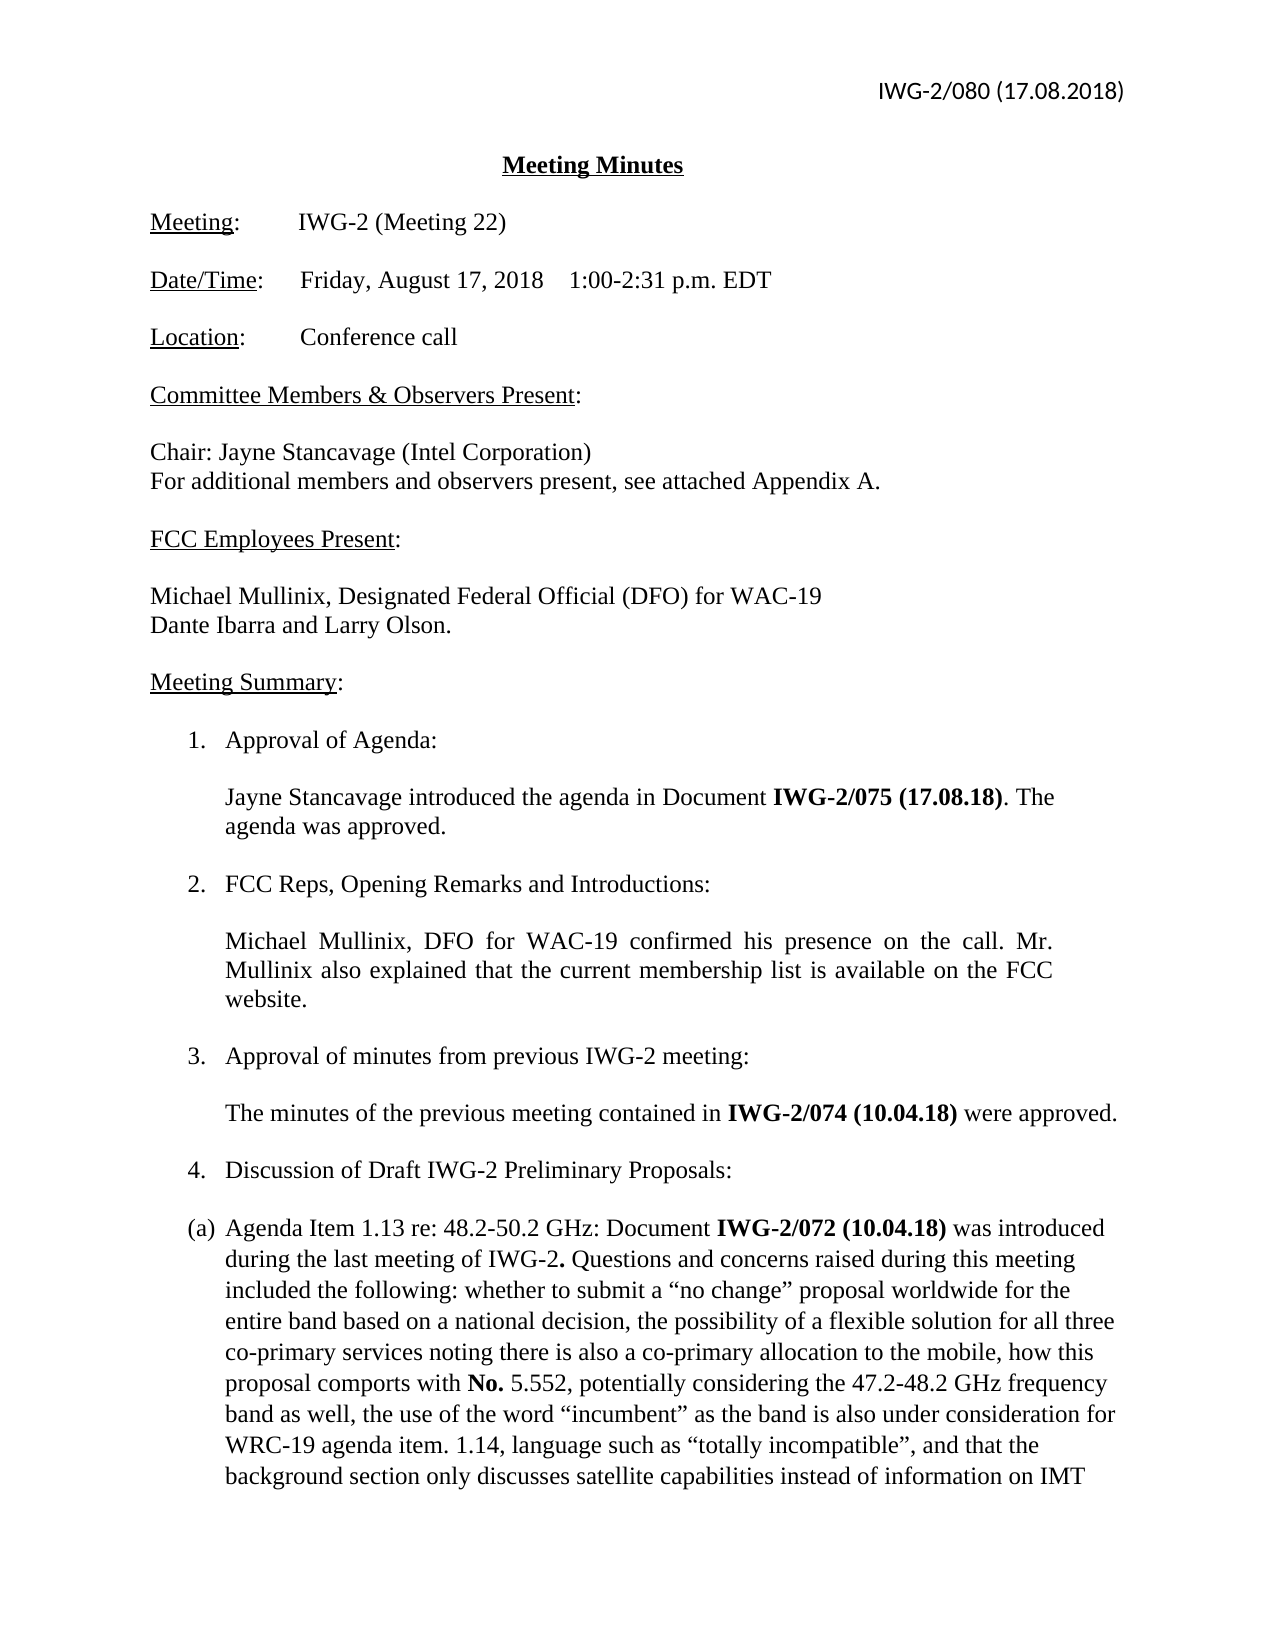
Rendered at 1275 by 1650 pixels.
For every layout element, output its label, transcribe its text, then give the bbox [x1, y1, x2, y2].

text The minutes of the previous meeting contained in IWG-2/074 (10.04.18) were approved. [150, 1098, 1125, 1127]
list Approval of Agenda: [187, 725, 1054, 754]
list Approval of minutes from previous IWG-2 meeting: [187, 1041, 1054, 1070]
text Meeting Minutes [502, 150, 1125, 179]
list Jayne Stancavage introduced the agenda in Document IWG-2/075 (17.08.18). The agenda was approved. [225, 782, 1054, 840]
text Meeting Summary: [150, 667, 1054, 696]
text FCC Employees Present: [150, 524, 1125, 552]
text Meeting: IWG-2 (Meeting 22) [150, 207, 1125, 236]
text Committee Members & Observers Present: [150, 380, 1125, 409]
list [187, 1213, 1125, 1490]
text For additional members and observers present, see attached Appendix A. [150, 466, 1125, 495]
text Chair: Jayne Stancavage (Intel Corporation) [150, 437, 1125, 466]
list FCC Reps, Opening Remarks and Introductions: [187, 869, 1054, 897]
text Dante Ibarra and Larry Olson. [150, 610, 1125, 639]
text Michael Mullinix, Designated Federal Official (DFO) for WAC-19 [150, 581, 1125, 610]
text Location: Conference call [150, 322, 1125, 351]
text Date/Time: Friday, August 17, 2018 1:00-2:31 p.m. EDT [150, 265, 1125, 294]
list Discussion of Draft IWG-2 Preliminary Proposals: [187, 1156, 1054, 1184]
list Michael Mullinix, DFO for WAC-19 confirmed his presence on the call. Mr. Mullinix also explained that the current membership list is available on the FCC website. [225, 926, 1054, 1012]
